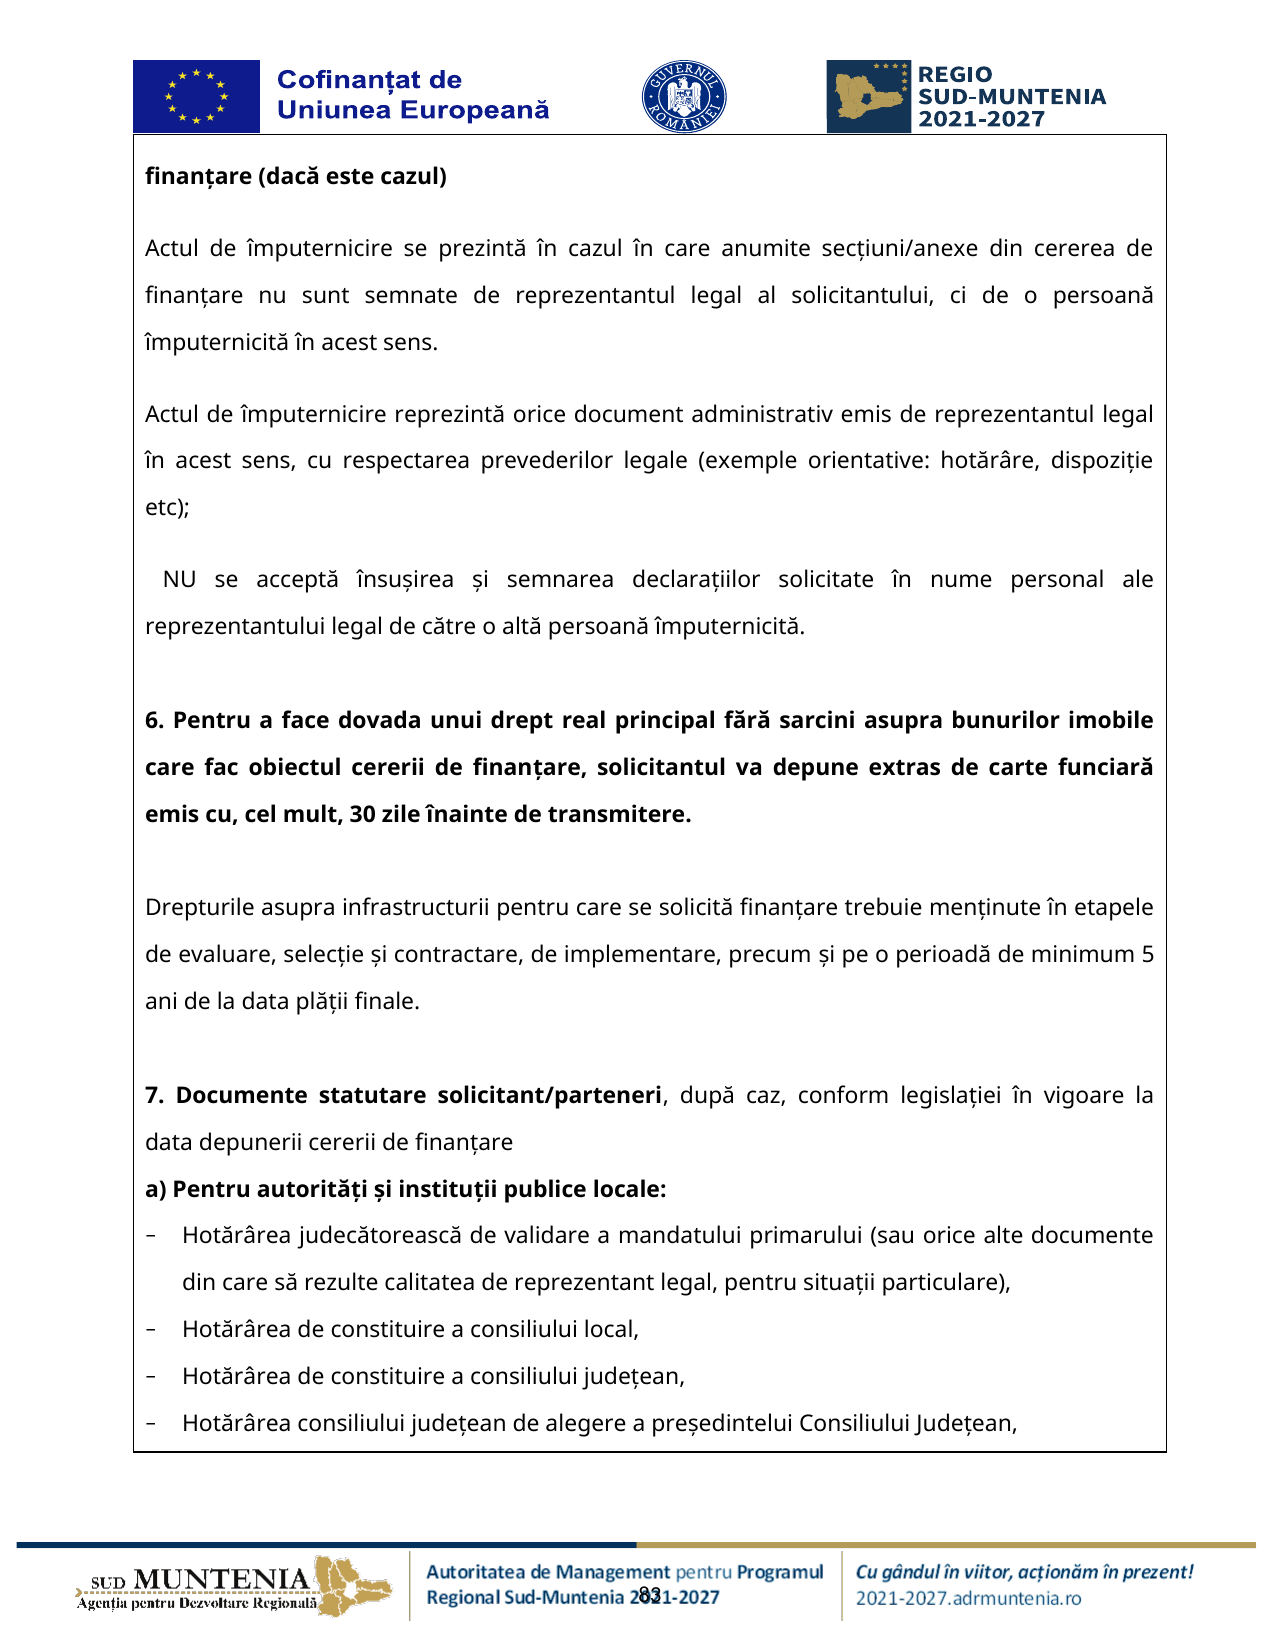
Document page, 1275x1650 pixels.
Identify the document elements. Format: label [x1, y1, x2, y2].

table_header [134, 135, 1166, 1451]
picture [16, 1542, 1257, 1622]
